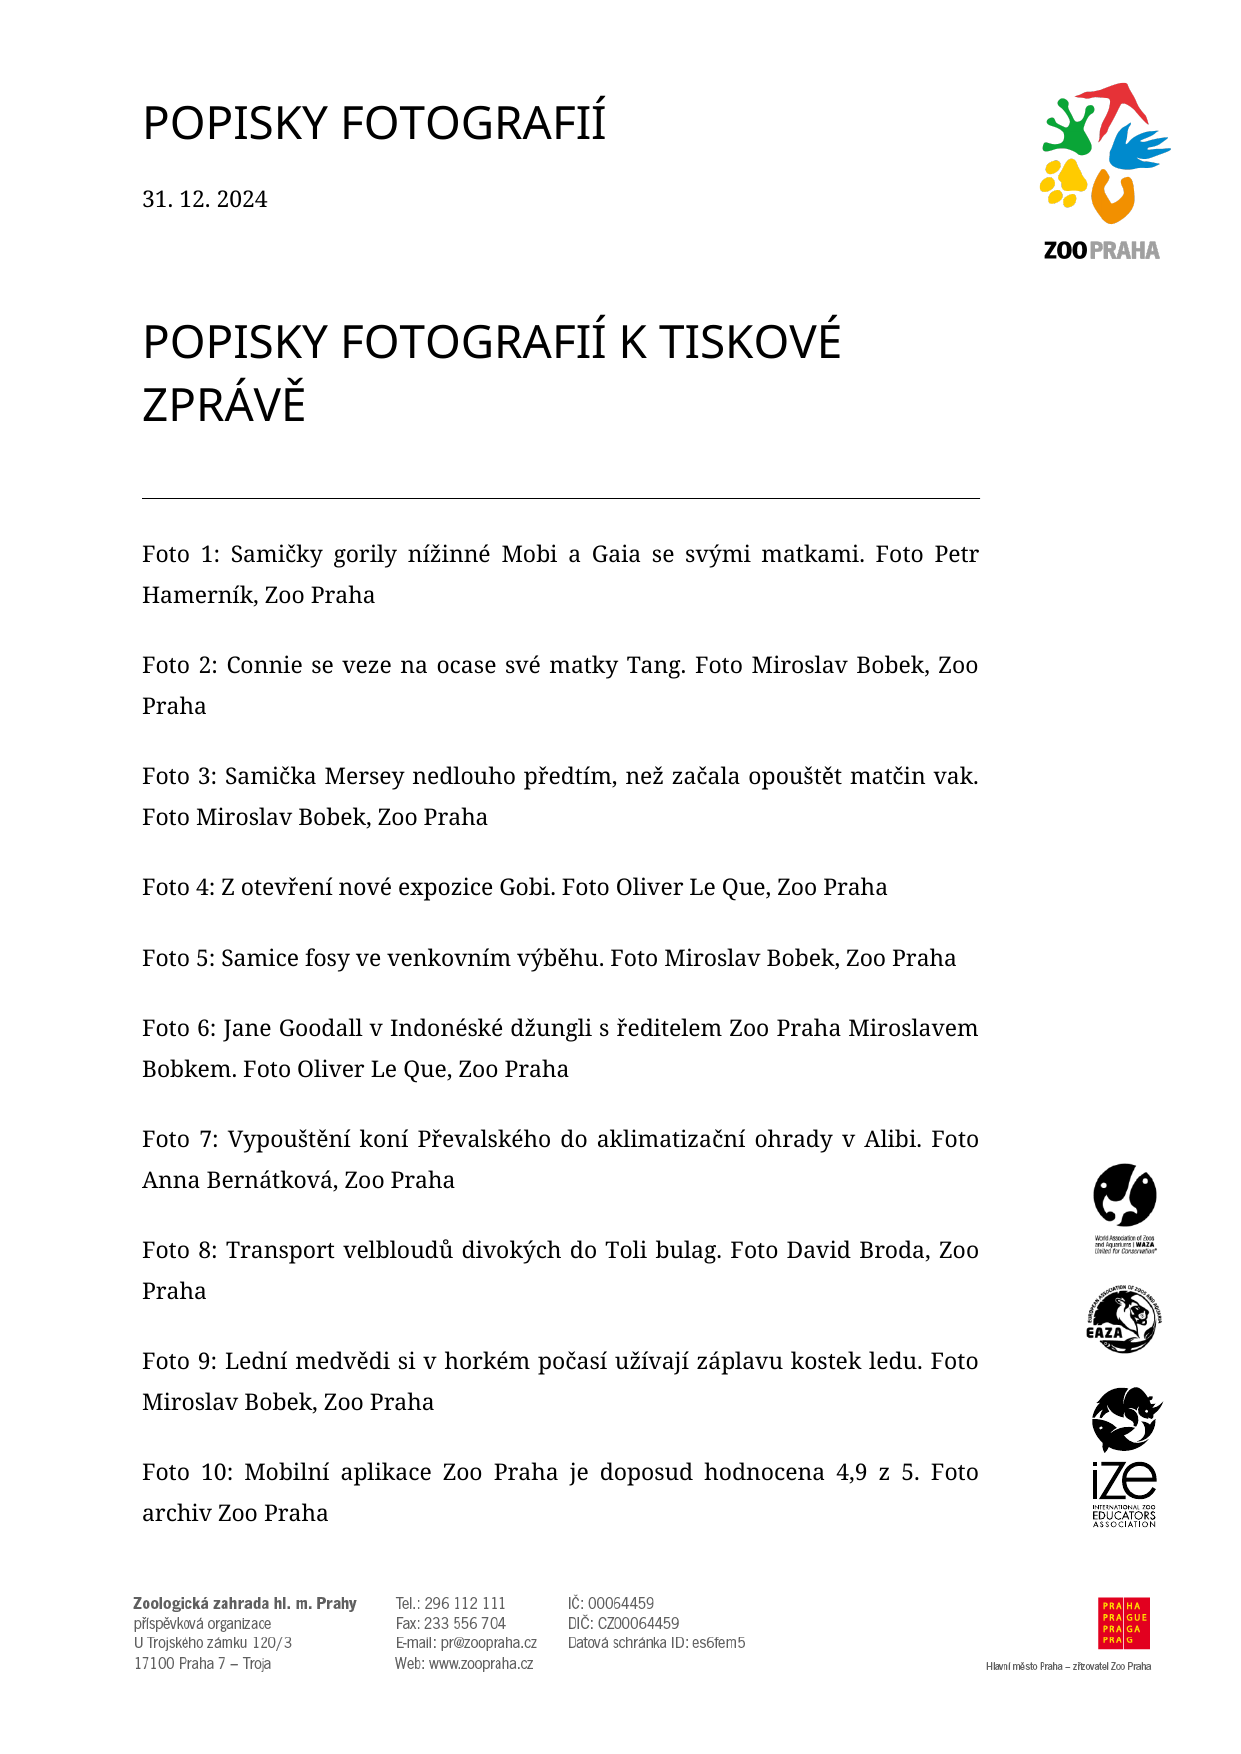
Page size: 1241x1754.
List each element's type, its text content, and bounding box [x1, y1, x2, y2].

text Foto 8: Transport velbloudů divokých do Toli bulag. Foto David Broda, Zoo Praha [142, 1234, 980, 1306]
picture [1002, 1133, 1239, 1359]
text Foto 6: Jane Goodall v Indonéské džungli s ředitelem Zoo Praha Miroslavem Bobkem. Foto Oliver Le Que, Zoo Praha [142, 1012, 980, 1084]
text Foto 1: Samičky gorily nížinné Mobi a Gaia se svými matkami. Foto Petr Hamerník, Zoo Praha [142, 538, 980, 610]
text Foto 10: Mobilní aplikace Zoo Praha je doposud hodnocena 4,9 z 5. Foto archiv Zoo Praha [142, 1456, 980, 1528]
text Foto 9: Lední medvědi si v horkém počasí užívají záplavu kostek ledu. Foto Miroslav Bobek, Zoo Praha [142, 1345, 980, 1417]
subtitle Popisky fotografií k tiskové zprávě [142, 310, 980, 435]
text Foto 4: Z otevření nové expozice Gobi. Foto Oliver Le Que, Zoo Praha [142, 871, 980, 902]
picture [0, 1591, 1239, 1754]
text Foto 7: Vypouštění koní Převalského do aklimatizační ohrady v Alibi. Foto Anna Bernátková, Zoo Praha [142, 1123, 980, 1195]
text Foto 2: Connie se veze na ocase své matky Tang. Foto Miroslav Bobek, Zoo Praha [142, 649, 980, 721]
text Foto 3: Samička Mersey nedlouho předtím, než začala opouštět matčin vak. Foto Miroslav Bobek, Zoo Praha [142, 760, 980, 832]
picture [1033, 0, 1239, 265]
text Foto 5: Samice fosy ve venkovním výběhu. Foto Miroslav Bobek, Zoo Praha [142, 942, 980, 973]
